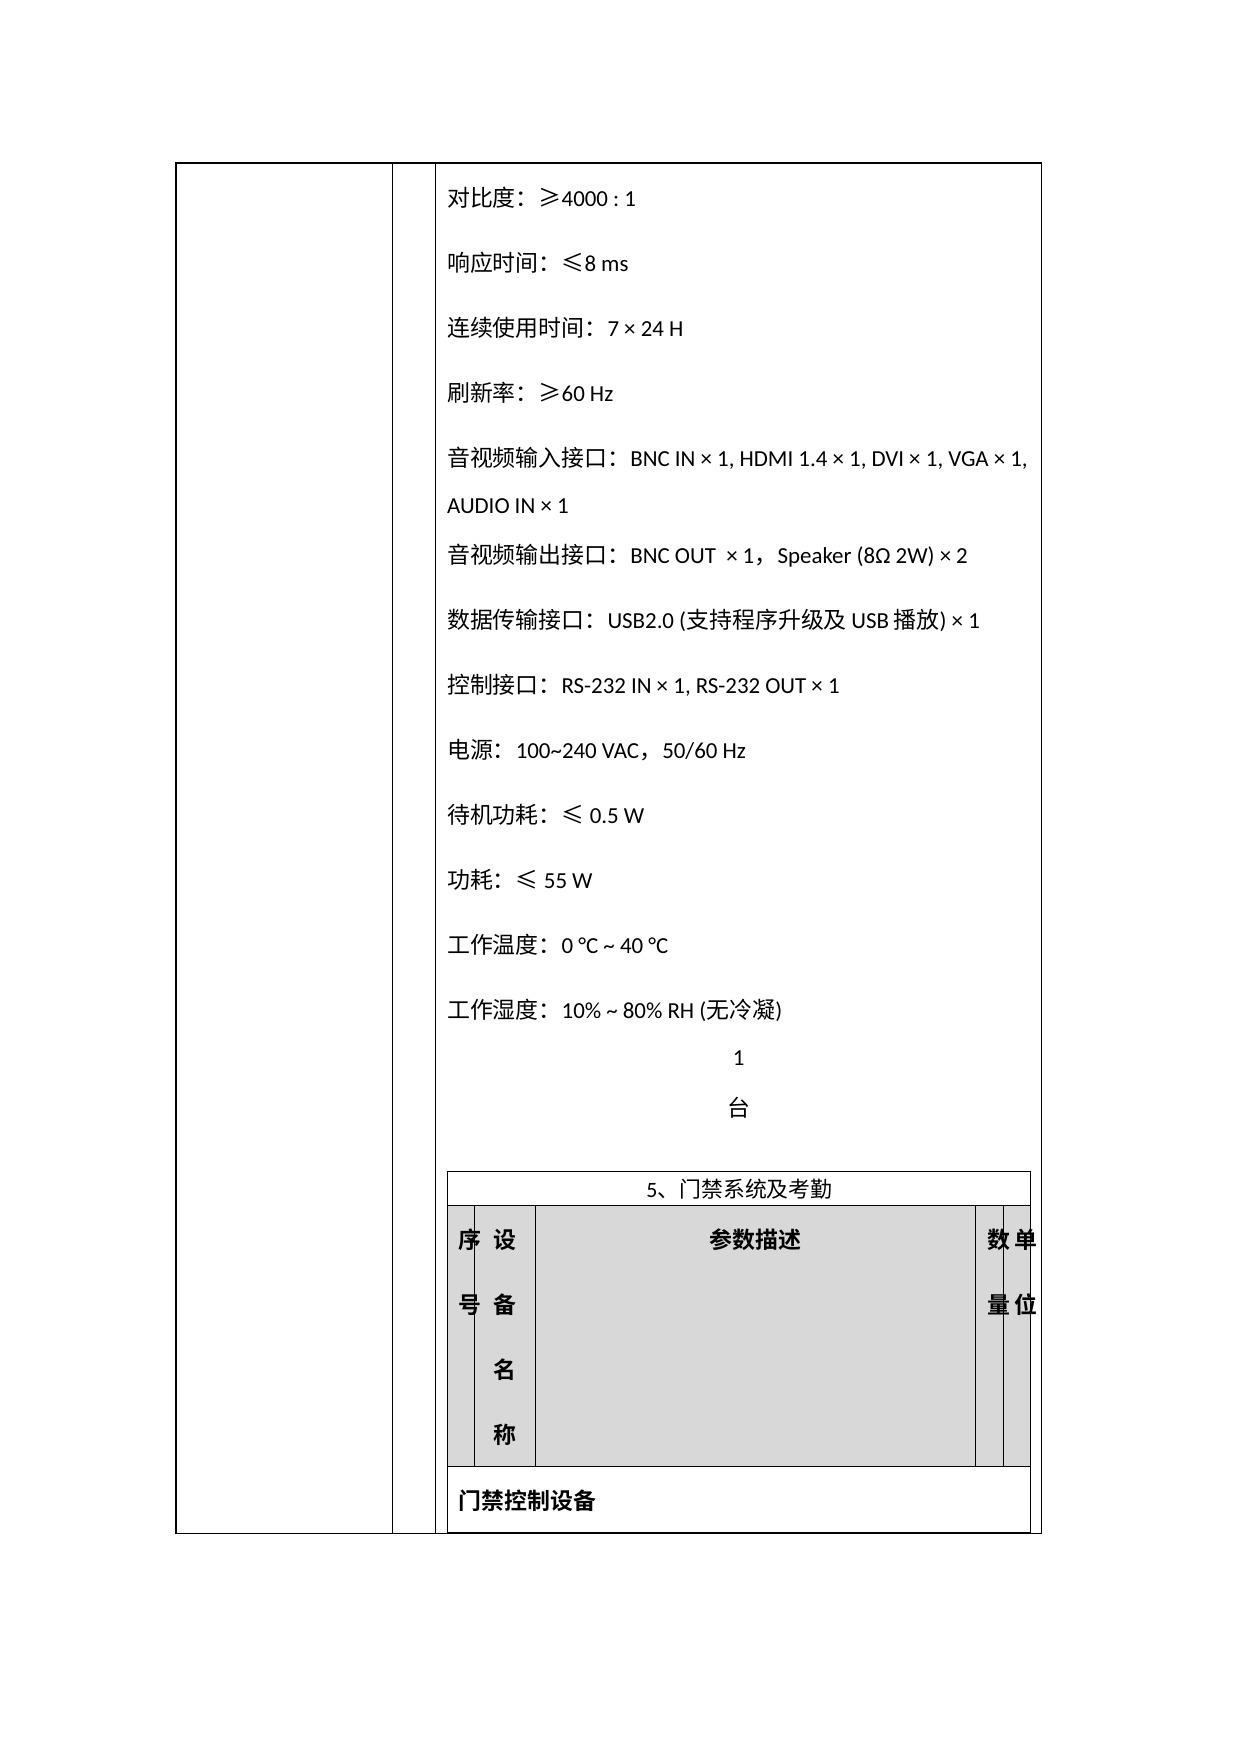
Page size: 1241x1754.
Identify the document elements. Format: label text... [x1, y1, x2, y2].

table_cell 1 [393, 164, 435, 1533]
table_cell [177, 164, 392, 1533]
table_cell 一、技术参数要求 [436, 164, 1041, 1533]
